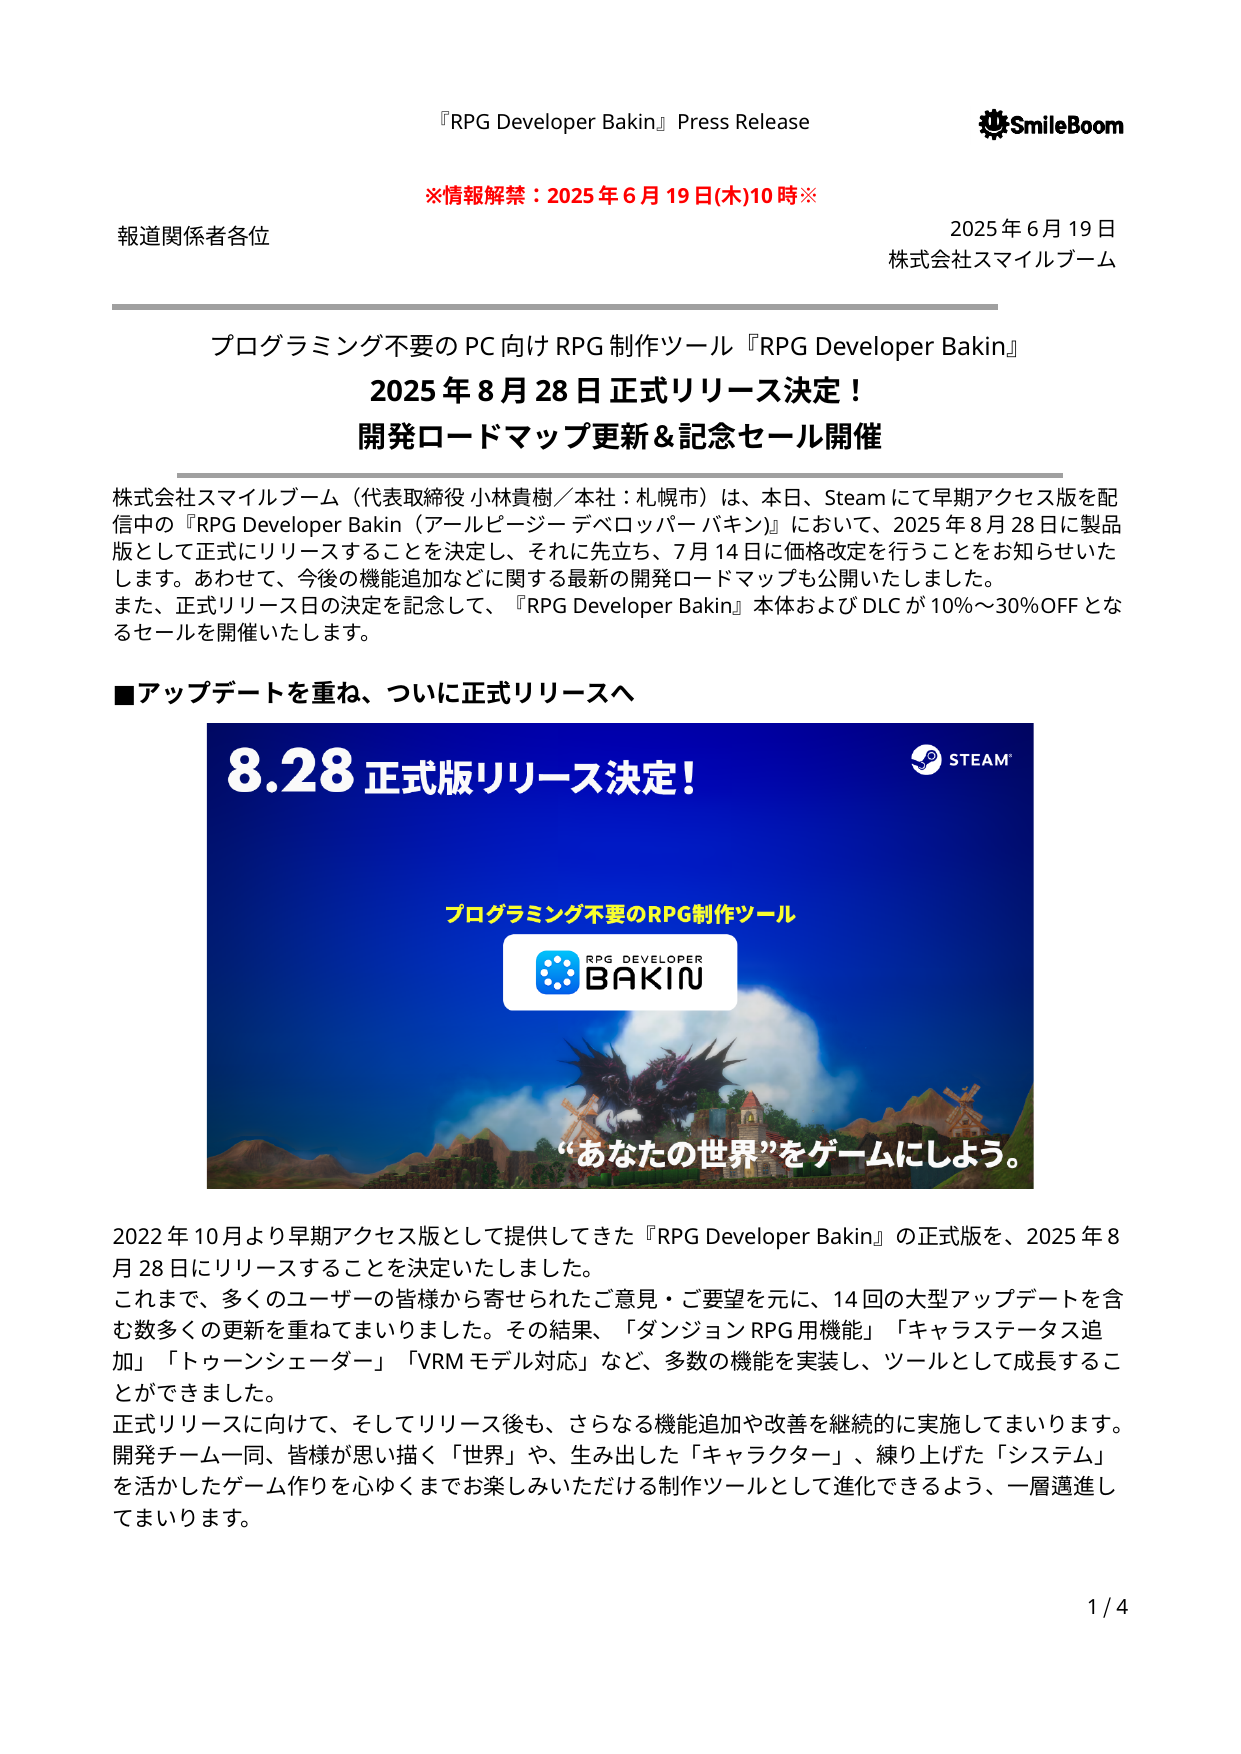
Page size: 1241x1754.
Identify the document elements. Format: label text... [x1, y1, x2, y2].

text 2025年6月19日 [880, 213, 1116, 243]
picture [206, 723, 1034, 1189]
text プログラミング不要のPC向けRPG制作ツール『RPG Developer Bakin』 2025年8月28日 正式リリース決定！ [112, 319, 1128, 411]
text ※情報解禁：2025年６月19日(木)10時※ [127, 167, 1117, 213]
picture [970, 106, 1128, 145]
text 株式会社スマイルブーム [880, 243, 1116, 273]
text 2022年10月より早期アクセス版として提供してきた『RPG Developer Bakin』の正式版を、2025年8月28日にリリースすることを決定いたしました。 [112, 1220, 1128, 1282]
text 開発ロードマップ更新＆記念セール開催 [112, 411, 1128, 457]
text 正式リリースに向けて、そしてリリース後も、さらなる機能追加や改善を継続的に実施してまいります。開発チーム一同、皆様が思い描く「世界」や、生み出した「キャラクター」、練り上げた「システム」を活かしたゲーム作りを心ゆくまでお楽しみいただける制作ツールとして進化できるよう、一層邁進してまいります。 [112, 1407, 1128, 1532]
text ■アップデートを重ね、ついに正式リリースへ [112, 673, 1128, 709]
text 株式会社スマイルブーム（代表取締役 小林貴樹／本社：札幌市）は、本日、Steamにて早期アクセス版を配信中の『RPG Developer Bakin（アールピージー デベロッパー バキン)』において、2025年8月28日に製品版として正式にリリースすることを決定し、それに先立ち、7月14日に価格改定を行うことをお知らせいたします。あわせて、今後の機能追加などに関する最新の開発ロードマップも公開いたしました。 また、正式リリース日の決定を記念して、『RPG Developer Bakin』本体およびDLCが10％～30％OFFとなるセールを開催いたします。 [112, 484, 1128, 646]
text これまで、多くのユーザーの皆様から寄せられたご意見・ご要望を元に、14回の大型アップデートを含む数多くの更新を重ねてまいりました。その結果、「ダンジョンRPG用機能」「キャラステータス追加」「トゥーンシェーダー」「VRMモデル対応」など、多数の機能を実装し、ツールとして成長することができました。 [112, 1282, 1128, 1407]
